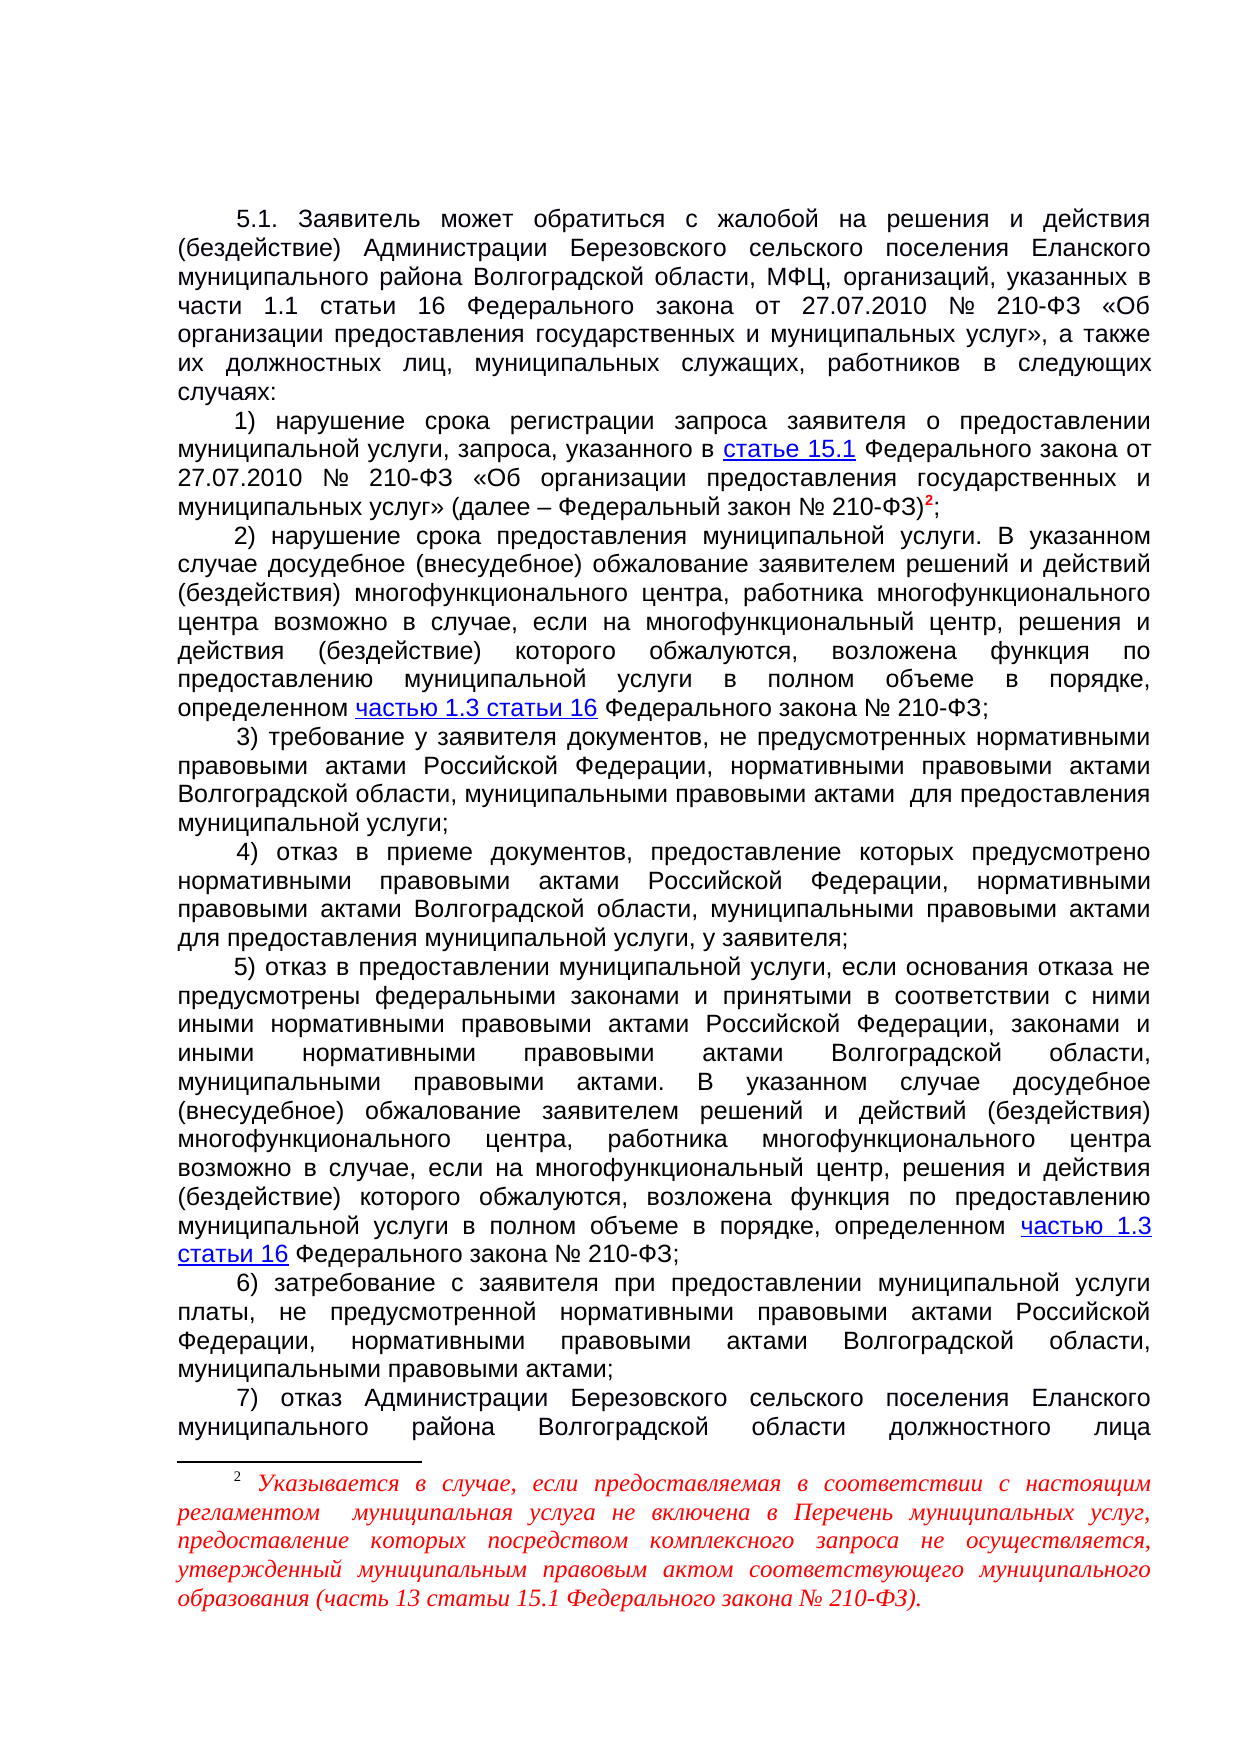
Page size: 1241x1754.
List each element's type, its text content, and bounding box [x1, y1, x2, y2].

text 5.1. Заявитель может обратиться с жалобой на решения и действия (бездействие) Администрации Березовского сельского поселения Еланского муниципального района Волгоградской области, МФЦ, организаций, указанных в части 1.1 статьи 16 Федерального закона от 27.07.2010 № 210-ФЗ «Об организации предоставления государственных и муниципальных услуг», а также их должностных лиц, муниципальных служащих, работников в следующих случаях: [177, 204, 1152, 406]
text 1) нарушение срока регистрации запроса заявителя о предоставлении муниципальной услуги, запроса, указанного в статье 15.1 Федерального закона от 27.07.2010 № 210-ФЗ «Об организации предоставления государственных и муниципальных услуг» (далее – Федеральный закон № 210-ФЗ); [177, 406, 1152, 521]
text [177, 1383, 1152, 1441]
text 2) нарушение срока предоставления муниципальной услуги. В указанном случае досудебное (внесудебное) обжалование заявителем решений и действий (бездействия) многофункционального центра, работника многофункционального центра возможно в случае, если на многофункциональный центр, решения и действия (бездействие) которого обжалуются, возложена функция по предоставлению муниципальной услуги в полном объеме в порядке, определенном частью 1.3 статьи 16 Федерального закона № 210-ФЗ; [177, 521, 1152, 722]
text 4) отказ в приеме документов, предоставление которых предусмотрено нормативными правовыми актами Российской Федерации, нормативными правовыми актами Волгоградской области, муниципальными правовыми актами для предоставления муниципальной услуги, у заявителя; [177, 837, 1152, 952]
text 6) затребование с заявителя при предоставлении муниципальной услуги платы, не предусмотренной нормативными правовыми актами Российской Федерации, нормативными правовыми актами Волгоградской области, муниципальными правовыми актами; [177, 1268, 1152, 1383]
text 3) требование у заявителя документов, не предусмотренных нормативными правовыми актами Российской Федерации, нормативными правовыми актами Волгоградской области, муниципальными правовыми актами для предоставления муниципальной услуги; [177, 722, 1152, 837]
text 5) отказ в предоставлении муниципальной услуги, если основания отказа не предусмотрены федеральными законами и принятыми в соответствии с ними иными нормативными правовыми актами Российской Федерации, законами и иными нормативными правовыми актами Волгоградской области, муниципальными правовыми актами. В указанном случае досудебное (внесудебное) обжалование заявителем решений и действий (бездействия) многофункционального центра, работника многофункционального центра возможно в случае, если на многофункциональный центр, решения и действия (бездействие) которого обжалуются, возложена функция по предоставлению муниципальной услуги в полном объеме в порядке, определенном частью 1.3 статьи 16 Федерального закона № 210-ФЗ; [177, 952, 1152, 1268]
